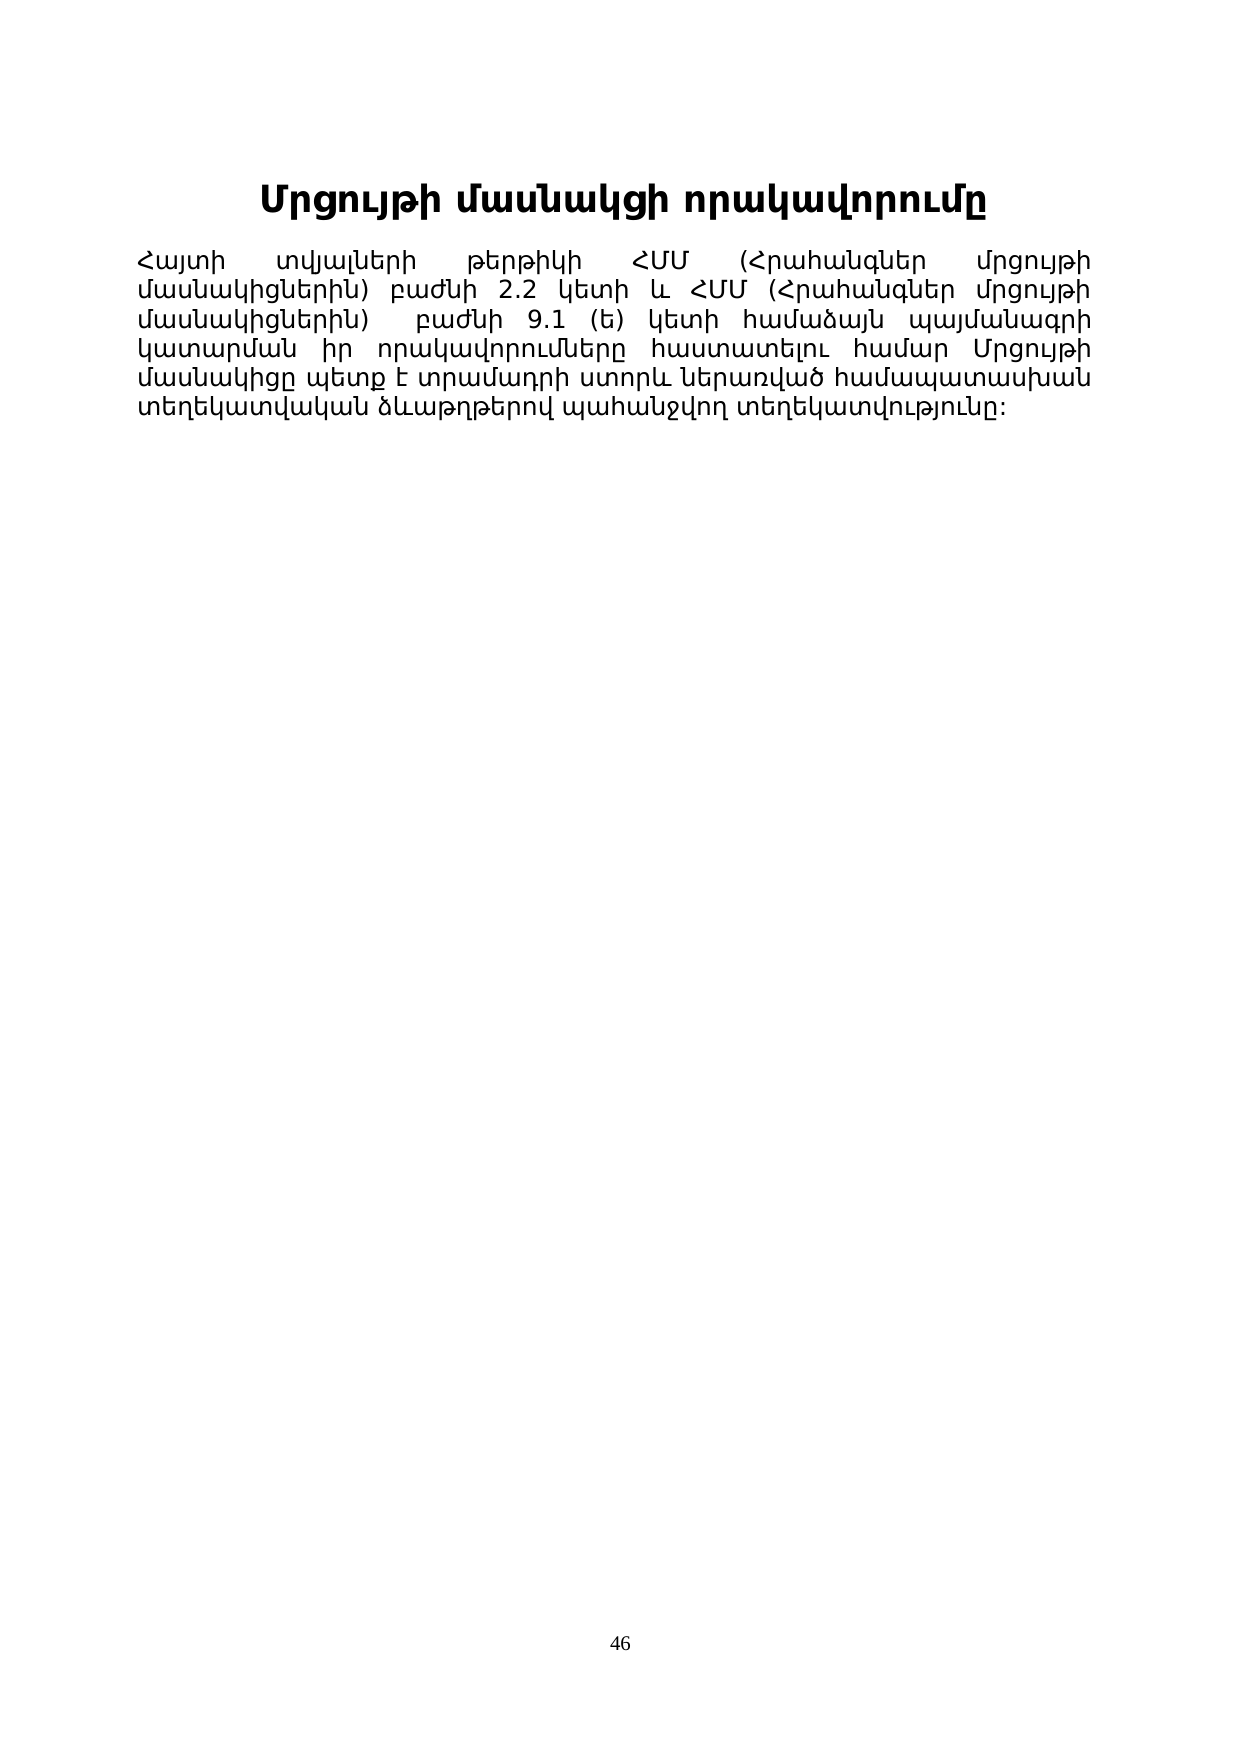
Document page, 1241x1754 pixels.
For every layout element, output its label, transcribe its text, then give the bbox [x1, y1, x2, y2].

text Մրցույթի մասնակցի որակավորումը [156, 178, 1092, 222]
text Հայտի տվյալների թերթիկի ՀՄՄ (Հրահանգներ մրցույթի մասնակիցներին) բաժնի 2.2 կետի և ՀՄՄ (Հրահանգներ մրցույթի մասնակիցներին) բաժնի 9.1 (ե) կետի համաձայն պայմանագրի կատարման իր որակավորումները հաստատելու համար Մրցույթի մասնակիցը պետք է տրամադրի ստորև ներառված համապատասխան տեղեկատվական ձևաթղթերով պահանջվող տեղեկատվությունը: [137, 247, 1092, 422]
